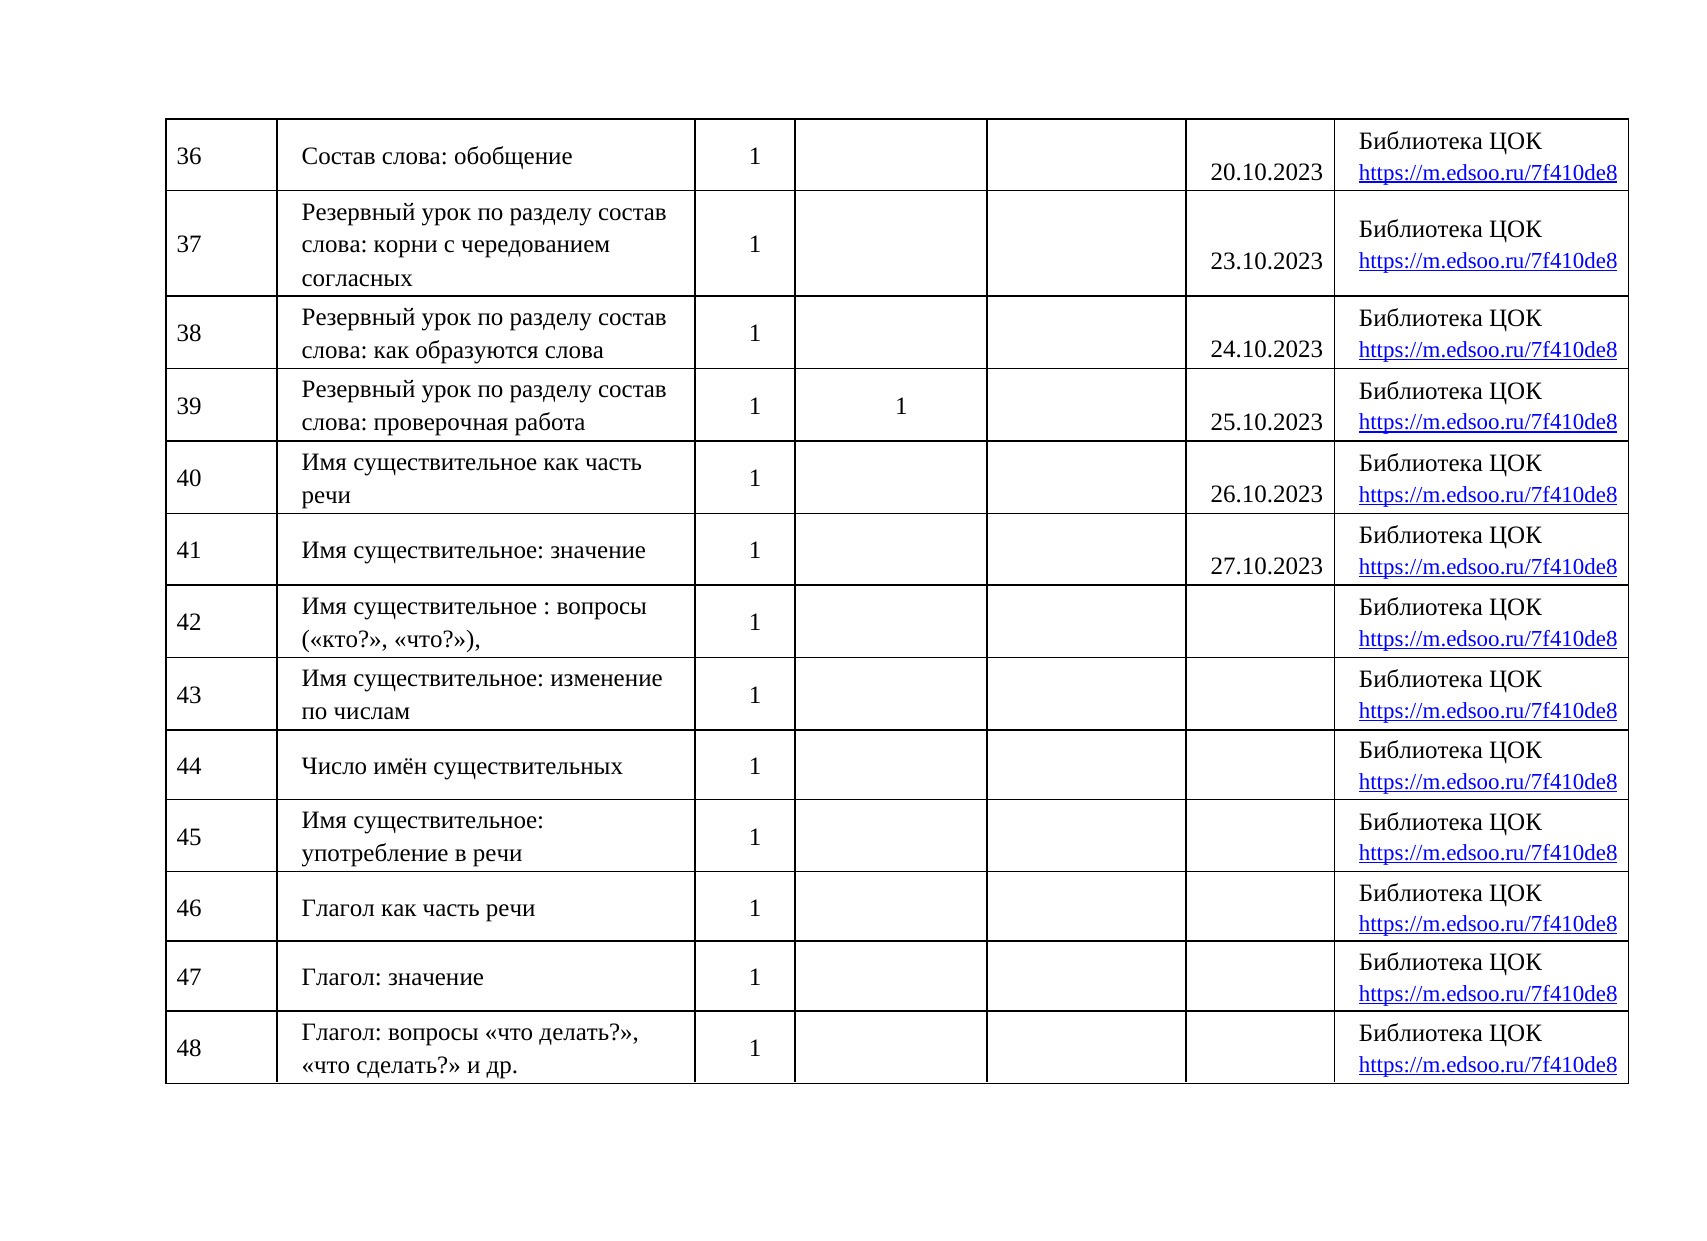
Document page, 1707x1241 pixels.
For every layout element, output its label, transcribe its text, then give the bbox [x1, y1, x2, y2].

table_cell [796, 872, 986, 940]
table_cell 1 [696, 731, 794, 798]
table_cell Глагол: значение [278, 942, 694, 1010]
table_cell [796, 800, 986, 871]
table_cell 20.10.2023 [1187, 120, 1334, 190]
table_cell [1187, 731, 1334, 798]
table_cell 1 [696, 297, 794, 368]
table_cell [988, 369, 1185, 440]
table_cell [988, 120, 1185, 190]
table_cell Библиотека ЦОК https://m.edsoo.ru/7f410de8 [1335, 658, 1628, 729]
table_cell 1 [796, 369, 986, 440]
table_cell Библиотека ЦОК https://m.edsoo.ru/7f410de8 [1335, 872, 1628, 940]
table_cell 1 [696, 120, 794, 190]
table_cell [1187, 586, 1334, 656]
table_cell 36 [167, 120, 276, 190]
table_cell Имя существительное: изменение по числам [278, 658, 694, 729]
table_cell Состав слова: обобщение [278, 120, 694, 190]
table_cell 1 [696, 369, 794, 440]
table_cell [988, 191, 1185, 295]
table_cell [988, 800, 1185, 871]
table_cell [796, 514, 986, 584]
table_cell [988, 514, 1185, 584]
table_cell 1 [696, 872, 794, 940]
table_cell Библиотека ЦОК https://m.edsoo.ru/7f410de8 [1335, 586, 1628, 656]
table_cell [1187, 658, 1334, 729]
table_cell Имя существительное: значение [278, 514, 694, 584]
table_cell [796, 1012, 986, 1082]
table_cell Резервный урок по разделу состав слова: как образуются слова [278, 297, 694, 368]
table_cell Глагол как часть речи [278, 872, 694, 940]
table_cell [796, 442, 986, 512]
table_cell Резервный урок по разделу состав слова: корни с чередованием согласных [278, 191, 694, 295]
table_cell Глагол: вопросы «что делать?», «что сделать?» и др. [278, 1012, 694, 1082]
table_cell [796, 942, 986, 1010]
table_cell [1335, 191, 1628, 295]
table_cell [796, 297, 986, 368]
table_cell 47 [167, 942, 276, 1010]
table_cell 40 [167, 442, 276, 512]
table_cell [796, 191, 986, 295]
table_cell 23.10.2023 [1187, 191, 1334, 295]
table_cell [988, 658, 1185, 729]
table_cell [796, 658, 986, 729]
table_cell Библиотека ЦОК https://m.edsoo.ru/7f410de8 [1335, 514, 1628, 584]
table_cell 46 [167, 872, 276, 940]
table_cell 45 [167, 800, 276, 871]
table_cell Резервный урок по разделу состав слова: проверочная работа [278, 369, 694, 440]
table_cell 1 [696, 658, 794, 729]
table_cell Библиотека ЦОК https://m.edsoo.ru/7f410de8 [1335, 369, 1628, 440]
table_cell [1335, 1012, 1628, 1082]
table_cell [1187, 872, 1334, 940]
table_cell Библиотека ЦОК https://m.edsoo.ru/7f410de8 [1335, 297, 1628, 368]
table_cell Имя существительное: употребление в речи [278, 800, 694, 871]
table_cell [988, 1012, 1185, 1082]
table_cell 26.10.2023 [1187, 442, 1334, 512]
table_cell 37 [167, 191, 276, 295]
table_cell Имя существительное как часть речи [278, 442, 694, 512]
table_cell Библиотека ЦОК https://m.edsoo.ru/7f410de8 [1335, 442, 1628, 512]
table_cell Имя существительное : вопросы («кто?», «что?»), [278, 586, 694, 656]
table_cell [988, 942, 1185, 1010]
table_cell 24.10.2023 [1187, 297, 1334, 368]
table_cell Число имён существительных [278, 731, 694, 798]
table_cell [1187, 942, 1334, 1010]
table_cell [796, 586, 986, 656]
table_cell [988, 442, 1185, 512]
table_cell 1 [696, 1012, 794, 1082]
table_cell 1 [696, 514, 794, 584]
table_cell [1335, 120, 1628, 190]
table_cell 42 [167, 586, 276, 656]
table_cell 48 [167, 1012, 276, 1082]
table_cell [796, 731, 986, 798]
table_cell [988, 586, 1185, 656]
table_cell [1187, 1012, 1334, 1082]
table_cell [1187, 800, 1334, 871]
table_cell Библиотека ЦОК https://m.edsoo.ru/7f410de8 [1335, 800, 1628, 871]
table_cell 25.10.2023 [1187, 369, 1334, 440]
table_cell 41 [167, 514, 276, 584]
table_cell 44 [167, 731, 276, 798]
table_cell [988, 297, 1185, 368]
table_cell [988, 731, 1185, 798]
table_cell 1 [696, 442, 794, 512]
table_cell Библиотека ЦОК https://m.edsoo.ru/7f410de8 [1335, 731, 1628, 798]
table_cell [1335, 942, 1628, 1010]
table_cell 1 [696, 191, 794, 295]
table_cell 38 [167, 297, 276, 368]
table_cell 1 [696, 586, 794, 656]
table_cell 43 [167, 658, 276, 729]
table_cell [796, 120, 986, 190]
table_cell [988, 872, 1185, 940]
table_cell 1 [696, 942, 794, 1010]
table_cell 39 [167, 369, 276, 440]
table_cell 27.10.2023 [1187, 514, 1334, 584]
table_cell 1 [696, 800, 794, 871]
